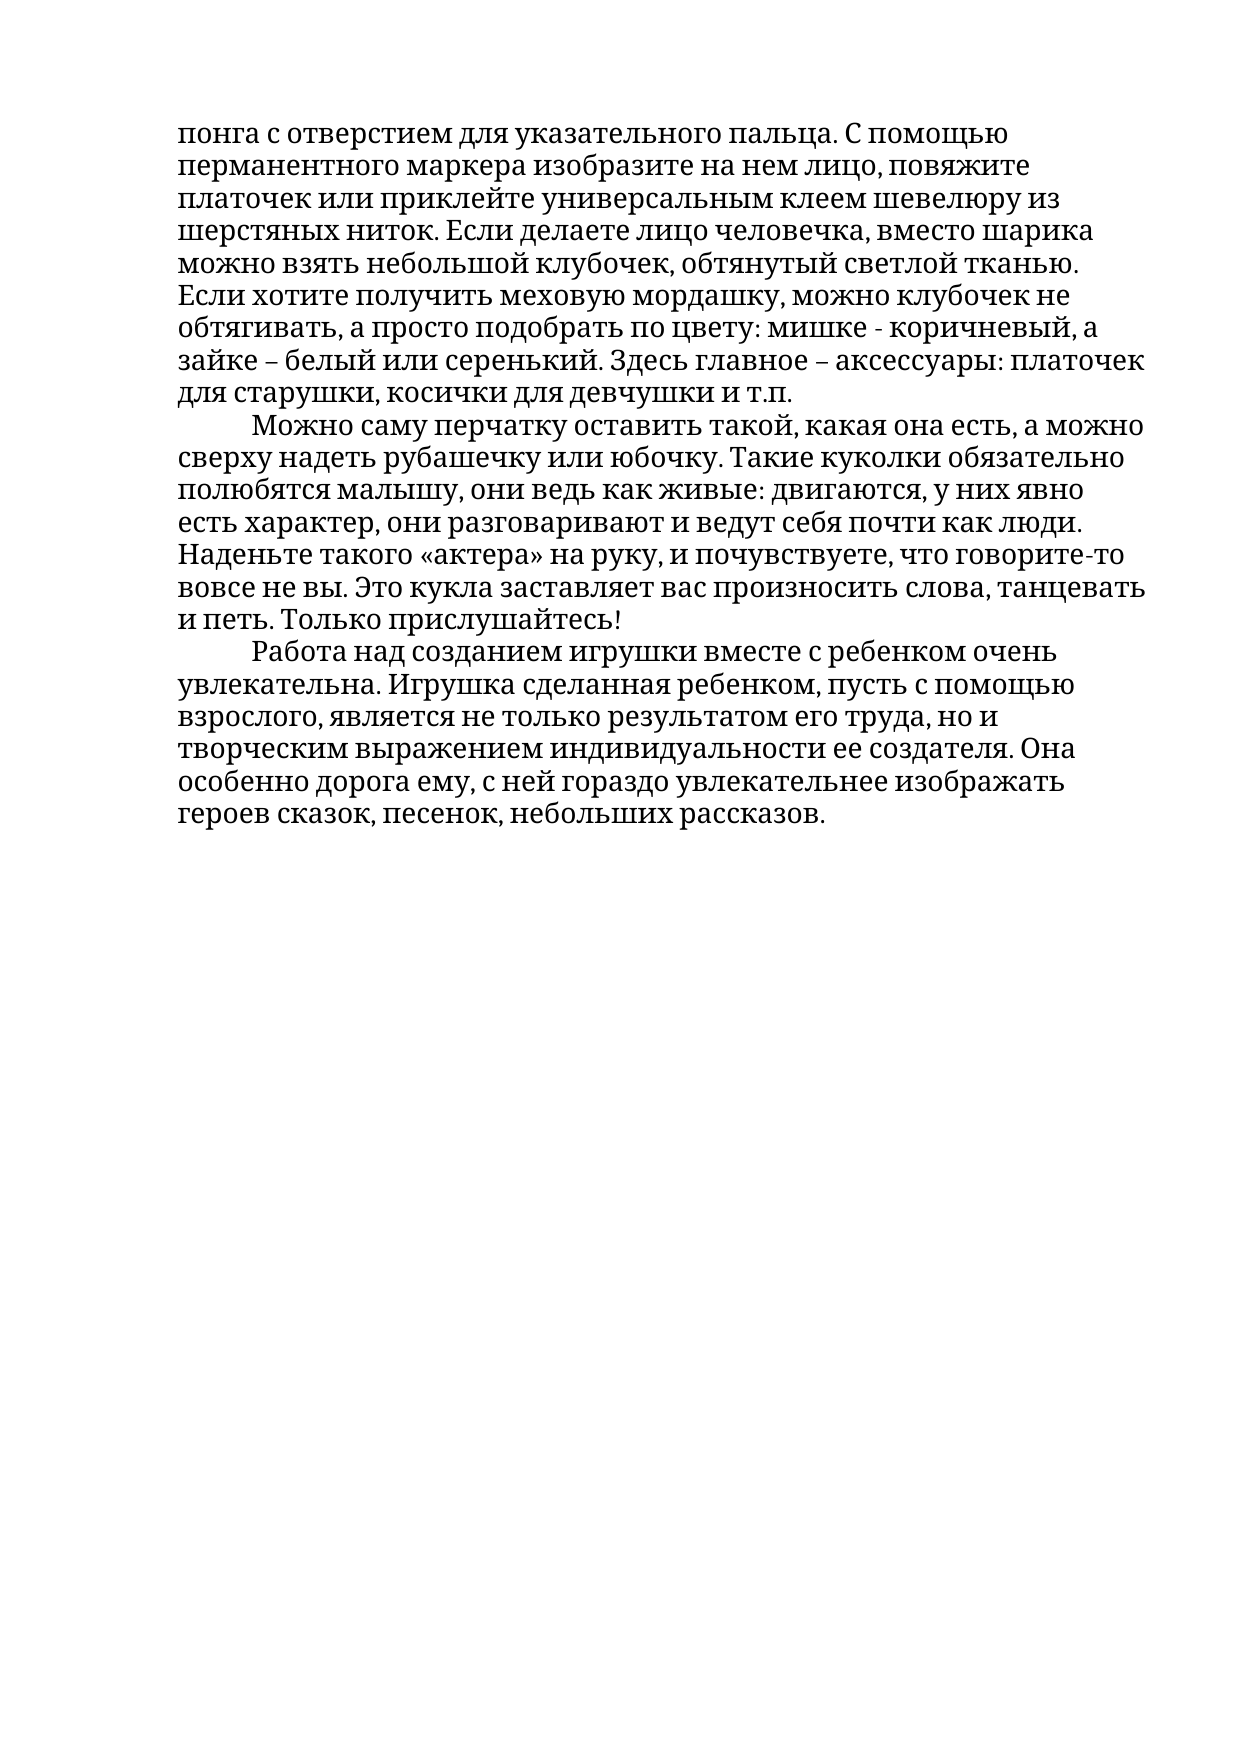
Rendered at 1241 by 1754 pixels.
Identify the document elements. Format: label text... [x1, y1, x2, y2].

text Можно саму перчатку оставить такой, какая она есть, а можно сверху надеть рубашечку или юбочку. Такие куколки обязательно полюбятся малышу, они ведь как живые: двигаются, у них явно есть характер, они разговаривают и ведут себя почти как люди. Наденьте такого «актера» на руку, и почувствуете, что говорите-то вовсе не вы. Это кукла заставляет вас произносить слова, танцевать и петь. Только прислушайтесь! [177, 410, 1152, 636]
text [177, 118, 1152, 410]
text Работа над созданием игрушки вместе с ребенком очень увлекательна. Игрушка сделанная ребенком, пусть с помощью взрослого, является не только результатом его труда, но и творческим выражением индивидуальности ее создателя. Она особенно дорога ему, с ней гораздо увлекательнее изображать героев сказок, песенок, небольших рассказов. [177, 636, 1152, 831]
